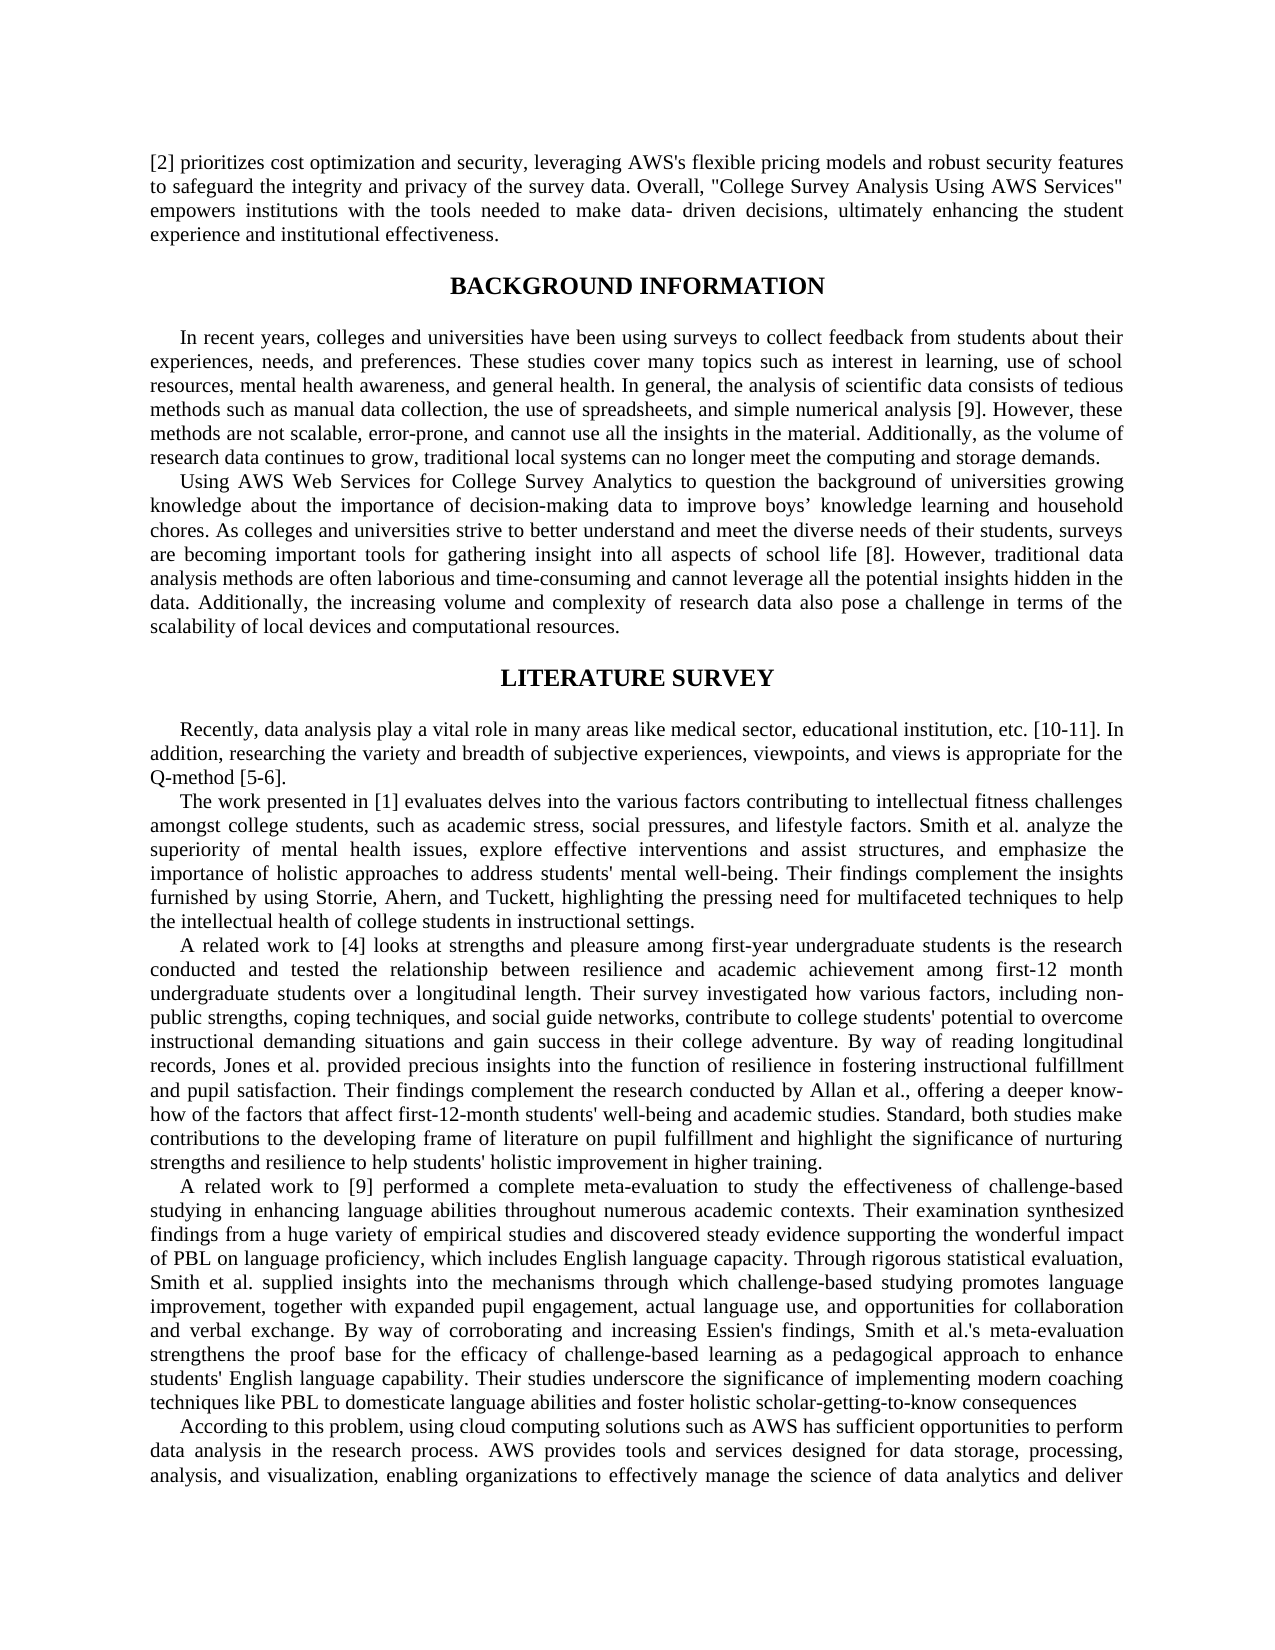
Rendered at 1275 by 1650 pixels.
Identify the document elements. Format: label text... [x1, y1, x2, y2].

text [150, 1414, 1125, 1487]
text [150, 150, 1125, 246]
text A related work to [4] looks at strengths and pleasure among first-year undergraduate students is the research conducted and tested the relationship between resilience and academic achievement among first-12 month undergraduate students over a longitudinal length. Their survey investigated how various factors, including non-public strengths, coping techniques, and social guide networks, contribute to college students' potential to overcome instructional demanding situations and gain success in their college adventure. By way of reading longitudinal records, Jones et al. provided precious insights into the function of resilience in fostering instructional fulfillment and pupil satisfaction. Their findings complement the research conducted by Allan et al., offering a deeper know-how of the factors that affect first-12-month students' well-being and academic studies. Standard, both studies make contributions to the developing frame of literature on pupil fulfillment and highlight the significance of nurturing strengths and resilience to help students' holistic improvement in higher training. [150, 933, 1125, 1174]
subtitle LITERATURE SURVEY [150, 663, 1125, 692]
text The work presented in [1] evaluates delves into the various factors contributing to intellectual fitness challenges amongst college students, such as academic stress, social pressures, and lifestyle factors. Smith et al. analyze the superiority of mental health issues, explore effective interventions and assist structures, and emphasize the importance of holistic approaches to address students' mental well-being. Their findings complement the insights furnished by using Storrie, Ahern, and Tuckett, highlighting the pressing need for multifaceted techniques to help the intellectual health of college students in instructional settings. [150, 789, 1125, 933]
text A related work to [9] performed a complete meta-evaluation to study the effectiveness of challenge-based studying in enhancing language abilities throughout numerous academic contexts. Their examination synthesized findings from a huge variety of empirical studies and discovered steady evidence supporting the wonderful impact of PBL on language proficiency, which includes English language capacity. Through rigorous statistical evaluation, Smith et al. supplied insights into the mechanisms through which challenge-based studying promotes language improvement, together with expanded pupil engagement, actual language use, and opportunities for collaboration and verbal exchange. By way of corroborating and increasing Essien's findings, Smith et al.'s meta-evaluation strengthens the proof base for the efficacy of challenge-based learning as a pedagogical approach to enhance students' English language capability. Their studies underscore the significance of implementing modern coaching techniques like PBL to domesticate language abilities and foster holistic scholar-getting-to-know consequences [150, 1174, 1125, 1414]
subtitle BACKGROUND INFORMATION [150, 271, 1125, 300]
text In recent years, colleges and universities have been using surveys to collect feedback from students about their experiences, needs, and preferences. These studies cover many topics such as interest in learning, use of school resources, mental health awareness, and general health. In general, the analysis of scientific data consists of tedious methods such as manual data collection, the use of spreadsheets, and simple numerical analysis [9]. However, these methods are not scalable, error-prone, and cannot use all the insights in the material. Additionally, as the volume of research data continues to grow, traditional local systems can no longer meet the computing and storage demands. [150, 325, 1125, 469]
text Recently, data analysis play a vital role in many areas like medical sector, educational institution, etc. [10-11]. In addition, researching the variety and breadth of subjective experiences, viewpoints, and views is appropriate for the Q-method [5-6]. [150, 717, 1125, 789]
text Using AWS Web Services for College Survey Analytics to question the background of universities growing knowledge about the importance of decision-making data to improve boys’ knowledge learning and household chores. As colleges and universities strive to better understand and meet the diverse needs of their students, surveys are becoming important tools for gathering insight into all aspects of school life [8]. However, traditional data analysis methods are often laborious and time-consuming and cannot leverage all the potential insights hidden in the data. Additionally, the increasing volume and complexity of research data also pose a challenge in terms of the scalability of local devices and computational resources. [150, 469, 1125, 638]
